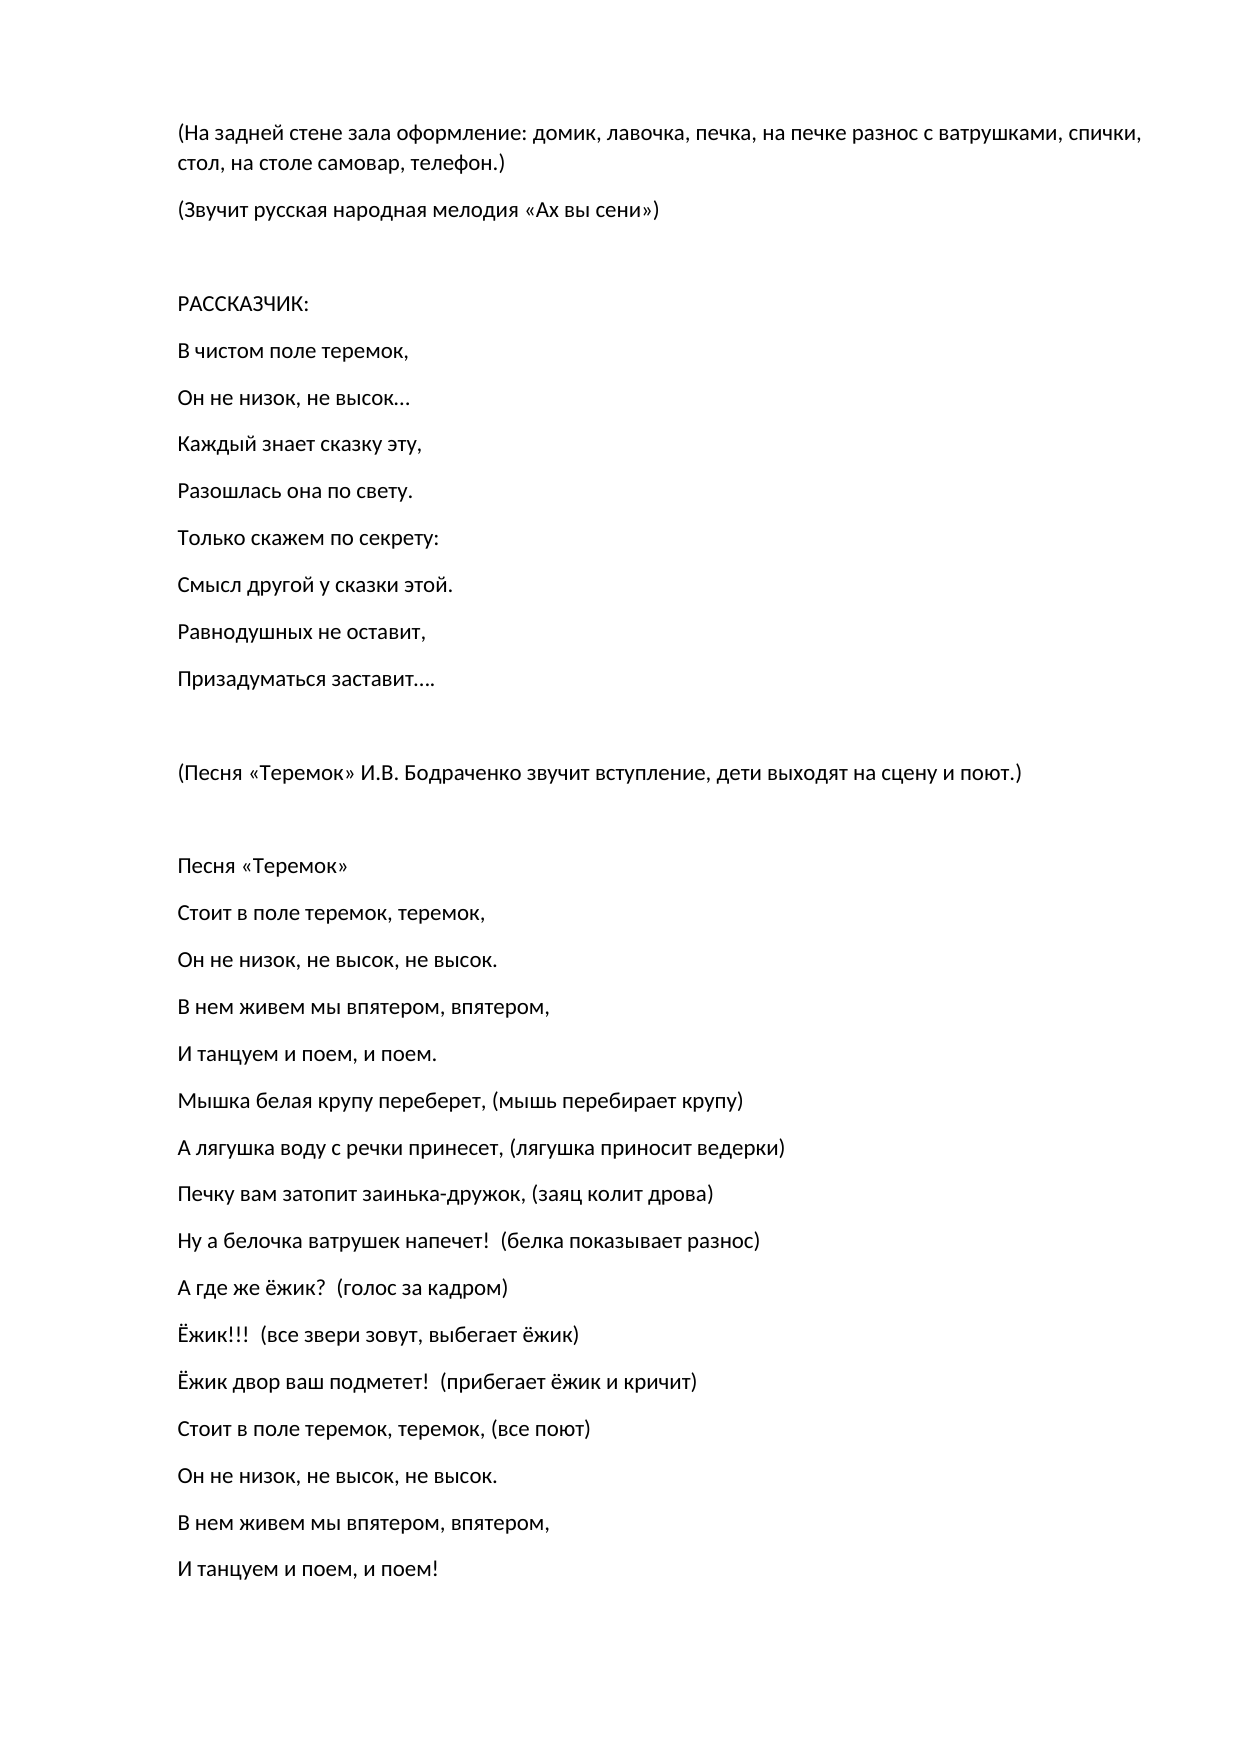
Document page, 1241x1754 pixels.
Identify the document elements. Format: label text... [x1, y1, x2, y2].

text И танцуем и поем, и поем! [177, 1554, 1152, 1583]
text Разошлась она по свету. [177, 476, 1152, 504]
text А лягушка воду с речки принесет, (лягушка приносит ведерки) [177, 1133, 1152, 1161]
text В нем живем мы впятером, впятером, [177, 992, 1152, 1020]
text Стоит в поле теремок, теремок, [177, 898, 1152, 926]
text Он не низок, не высок, не высок. [177, 945, 1152, 973]
text Призадуматься заставит…. [177, 664, 1152, 692]
text (Звучит русская народная мелодия «Ах вы сени») [177, 195, 1152, 223]
text (Песня «Теремок» И.В. Бодраченко звучит вступление, дети выходят на сцену и поют.) [177, 758, 1152, 786]
text (На задней стене зала оформление: домик, лавочка, печка, на печке разнос с ватрушками, спички, стол, на столе самовар, телефон.) [177, 118, 1152, 176]
text Стоит в поле теремок, теремок, (все поют) [177, 1414, 1152, 1442]
text А где же ёжик? (голос за кадром) [177, 1273, 1152, 1301]
text Он не низок, не высок… [177, 383, 1152, 411]
text Он не низок, не высок, не высок. [177, 1461, 1152, 1489]
text И танцуем и поем, и поем. [177, 1039, 1152, 1067]
text Песня «Теремок» [177, 851, 1152, 879]
text В чистом поле теремок, [177, 336, 1152, 364]
text В нем живем мы впятером, впятером, [177, 1508, 1152, 1536]
text Ёжик двор ваш подметет! (прибегает ёжик и кричит) [177, 1367, 1152, 1395]
text Ёжик!!! (все звери зовут, выбегает ёжик) [177, 1320, 1152, 1348]
text Печку вам затопит заинька-дружок, (заяц колит дрова) [177, 1179, 1152, 1208]
text Равнодушных не оставит, [177, 617, 1152, 645]
text Только скажем по секрету: [177, 523, 1152, 551]
text Ну а белочка ватрушек напечет! (белка показывает разнос) [177, 1226, 1152, 1254]
text Каждый знает сказку эту, [177, 429, 1152, 458]
text Смысл другой у сказки этой. [177, 570, 1152, 598]
text РАССКАЗЧИК: [177, 289, 1152, 317]
text Мышка белая крупу переберет, (мышь перебирает крупу) [177, 1086, 1152, 1114]
